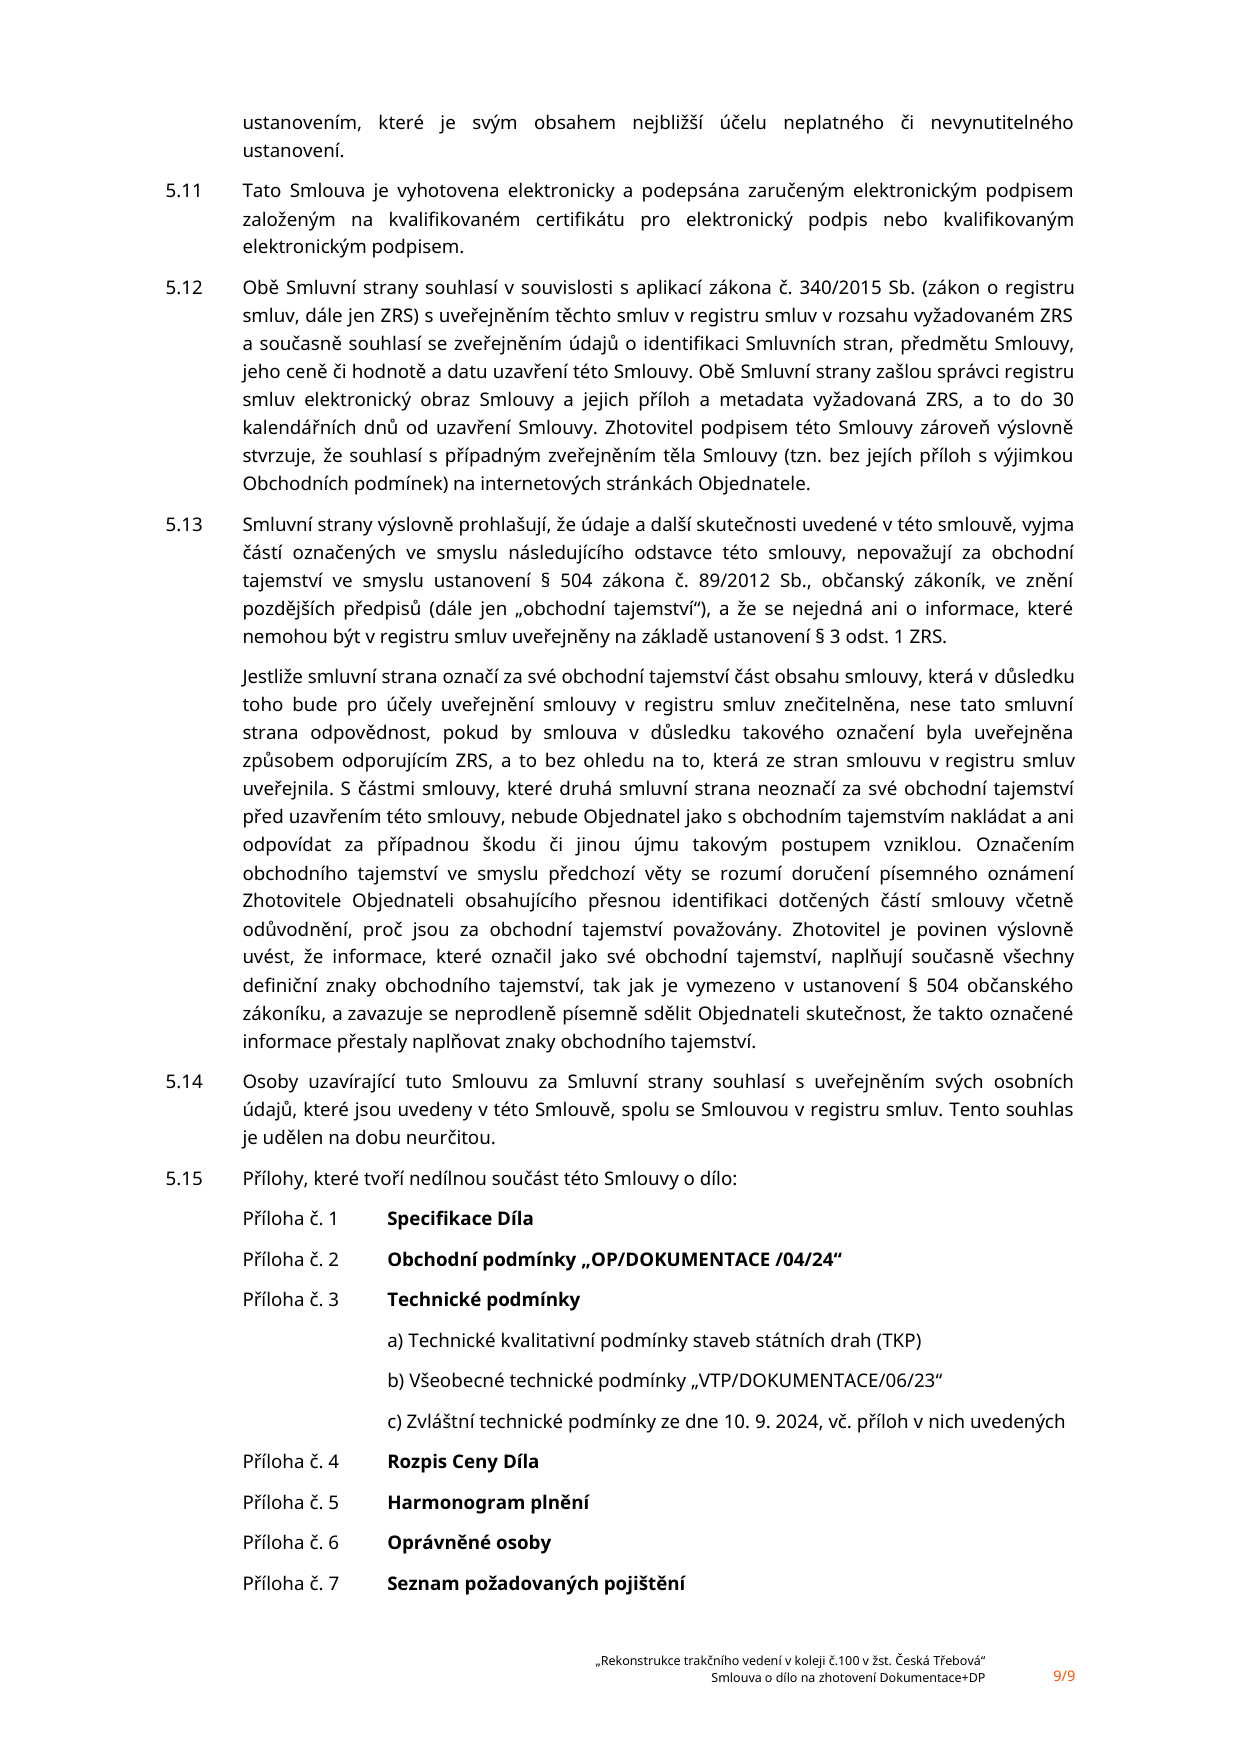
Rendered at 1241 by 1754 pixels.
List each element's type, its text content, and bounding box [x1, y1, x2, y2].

text Příloha č. 4 Rozpis Ceny Díla [242, 1449, 1075, 1474]
text Obě Smluvní strany souhlasí v souvislosti s aplikací zákona č. 340/2015 Sb. (zákon o registru smluv, dále jen ZRS) s uveřejněním těchto smluv v registru smluv v rozsahu vyžadovaném ZRS a současně souhlasí se zveřejněním údajů o identifikaci Smluvních stran, předmětu Smlouvy, jeho ceně či hodnotě a datu uzavření této Smlouvy. Obě Smluvní strany zašlou správci registru smluv elektronický obraz Smlouvy a jejich příloh a metadata vyžadovaná ZRS, a to do 30 kalendářních dnů od uzavření Smlouvy. Zhotovitel podpisem této Smlouvy zároveň výslovně stvrzuje, že souhlasí s případným zveřejněním těla Smlouvy (tzn. bez jejích příloh s výjimkou Obchodních podmínek) na internetových stránkách Objednatele. [165, 274, 1075, 496]
text Osoby uzavírající tuto Smlouvu za Smluvní strany souhlasí s uveřejněním svých osobních údajů, které jsou uvedeny v této Smlouvě, spolu se Smlouvou v registru smluv. Tento souhlas je udělen na dobu neurčitou. [165, 1068, 1075, 1150]
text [165, 109, 1075, 163]
text Příloha č. 2 Obchodní podmínky „OP/DOKUMENTACE /04/24“ [242, 1246, 1075, 1272]
text Smluvní strany výslovně prohlašují, že údaje a další skutečnosti uvedené v této smlouvě, vyjma částí označených ve smyslu následujícího odstavce této smlouvy, nepovažují za obchodní tajemství ve smyslu ustanovení § 504 zákona č. 89/2012 Sb., občanský zákoník, ve znění pozdějších předpisů (dále jen „obchodní tajemství“), a že se nejedná ani o informace, které nemohou být v registru smluv uveřejněny na základě ustanovení § 3 odst. 1 ZRS. [165, 511, 1075, 649]
text b) Všeobecné technické podmínky „VTP/DOKUMENTACE/06/23“ [387, 1368, 1075, 1393]
text Tato Smlouva je vyhotovena elektronicky a podepsána zaručeným elektronickým podpisem založeným na kvalifikovaném certifikátu pro elektronický podpis nebo kvalifikovaným elektronickým podpisem. [165, 178, 1075, 259]
text Přílohy, které tvoří nedílnou součást této Smlouvy o dílo: [165, 1165, 1075, 1191]
text a) Technické kvalitativní podmínky staveb státních drah (TKP) [387, 1327, 1075, 1353]
text Příloha č. 6 Oprávněné osoby [242, 1530, 1075, 1555]
text Příloha č. 7 Seznam požadovaných pojištění [242, 1570, 1075, 1596]
text Příloha č. 1 Specifikace Díla [242, 1206, 1075, 1231]
text Jestliže smluvní strana označí za své obchodní tajemství část obsahu smlouvy, která v důsledku toho bude pro účely uveřejnění smlouvy v registru smluv znečitelněna, nese tato smluvní strana odpovědnost, pokud by smlouva v důsledku takového označení byla uveřejněna způsobem odporujícím ZRS, a to bez ohledu na to, která ze stran smlouvu v registru smluv uveřejnila. S částmi smlouvy, které druhá smluvní strana neoznačí za své obchodní tajemství před uzavřením této smlouvy, nebude Objednatel jako s obchodním tajemstvím nakládat a ani odpovídat za případnou škodu či jinou újmu takovým postupem vzniklou. Označením obchodního tajemství ve smyslu předchozí věty se rozumí doručení písemného oznámení Zhotovitele Objednateli obsahujícího přesnou identifikaci dotčených částí smlouvy včetně odůvodnění, proč jsou za obchodní tajemství považovány. Zhotovitel je povinen výslovně uvést, že informace, které označil jako své obchodní tajemství, naplňují současně všechny definiční znaky obchodního tajemství, tak jak je vymezeno v ustanovení § 504 občanského zákoníku, a zavazuje se neprodleně písemně sdělit Objednateli skutečnost, že takto označené informace přestaly naplňovat znaky obchodního tajemství. [242, 664, 1075, 1053]
text Příloha č. 3 Technické podmínky [242, 1287, 1075, 1312]
text Příloha č. 5 Harmonogram plnění [242, 1489, 1075, 1515]
text c) Zvláštní technické podmínky ze dne 10. 9. 2024, vč. příloh v nich uvedených [387, 1408, 1075, 1434]
